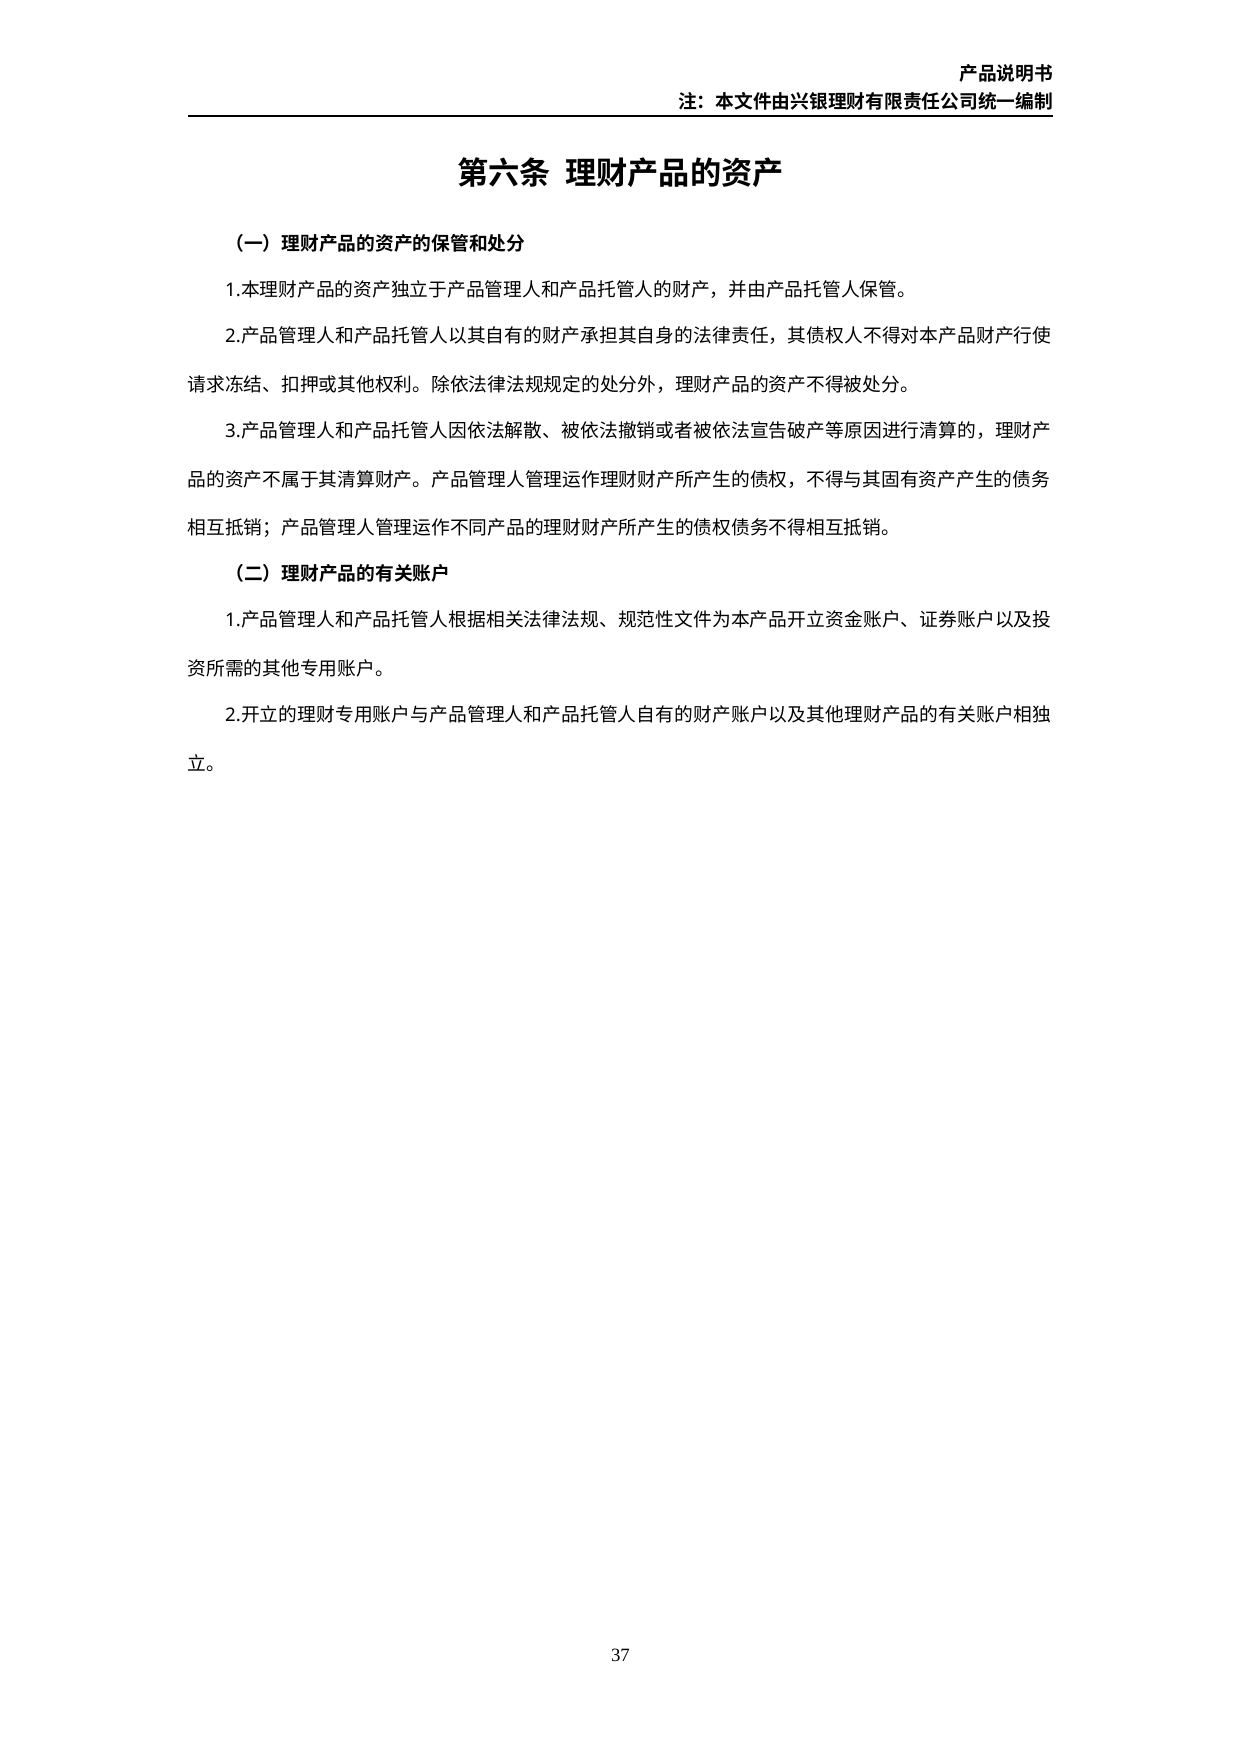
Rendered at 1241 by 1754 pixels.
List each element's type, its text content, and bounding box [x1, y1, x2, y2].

text 3.产品管理人和产品托管人因依法解散、被依法撤销或者被依法宣告破产等原因进行清算的，理财产品的资产不属于其清算财产。产品管理人管理运作理财财产所产生的债权，不得与其固有资产产生的债务相互抵销；产品管理人管理运作不同产品的理财财产所产生的债权债务不得相互抵销。 [187, 413, 1053, 543]
text （一）理财产品的资产的保管和处分 [187, 226, 1053, 258]
text （二）理财产品的有关账户 [187, 556, 1053, 589]
text 1.产品管理人和产品托管人根据相关法律法规、规范性文件为本产品开立资金账户、证券账户以及投资所需的其他专用账户。 [187, 602, 1053, 684]
text 2.产品管理人和产品托管人以其自有的财产承担其自身的法律责任，其债权人不得对本产品财产行使请求冻结、扣押或其他权利。除依法律法规规定的处分外，理财产品的资产不得被处分。 [187, 318, 1053, 399]
text 第六条 理财产品的资产 [187, 138, 1053, 203]
text 2.开立的理财专用账户与产品管理人和产品托管人自有的财产账户以及其他理财产品的有关账户相独立。 [187, 697, 1053, 778]
text 1.本理财产品的资产独立于产品管理人和产品托管人的财产，并由产品托管人保管。 [187, 272, 1053, 304]
